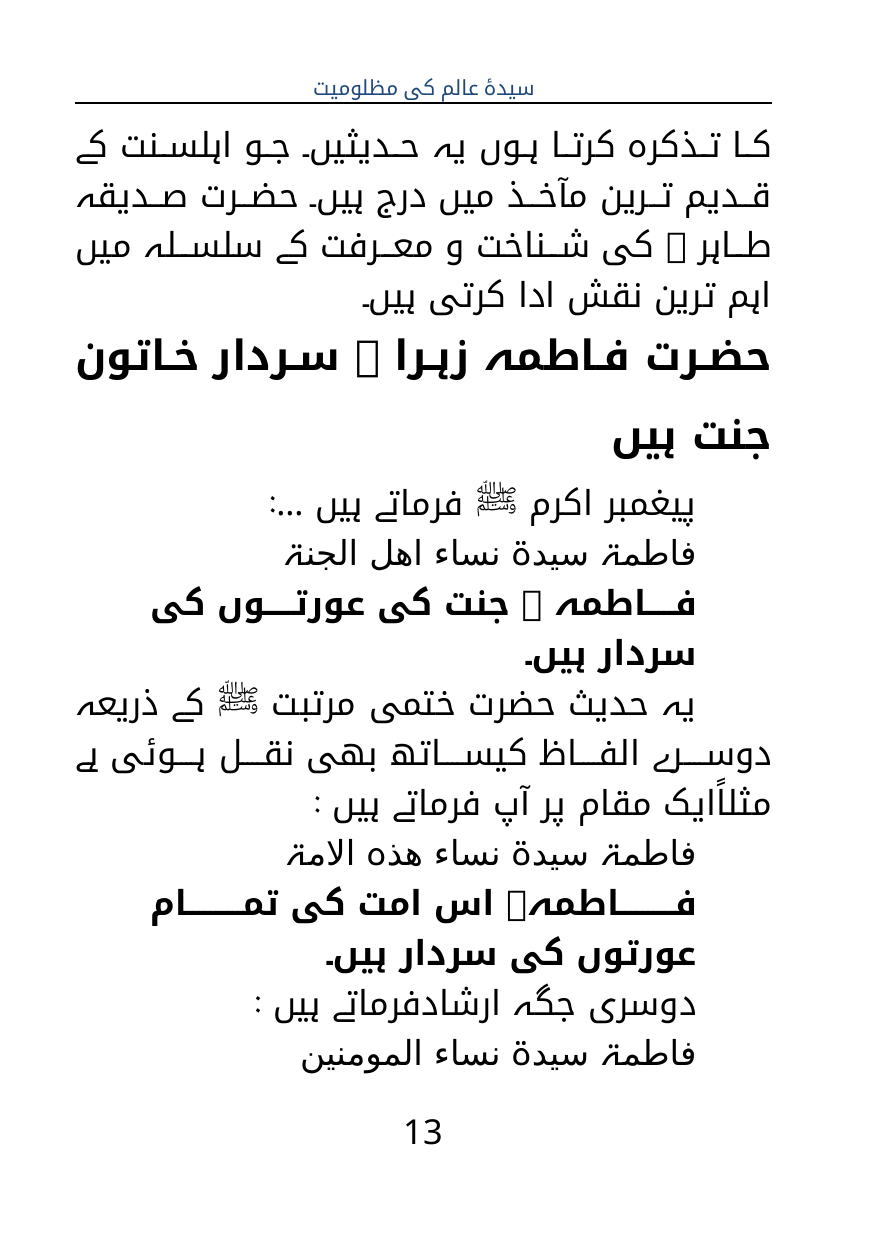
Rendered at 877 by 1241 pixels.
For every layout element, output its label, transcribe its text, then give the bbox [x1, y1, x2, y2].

text فاطمۃ سیدۃ نساء المومنین [150, 1025, 697, 1075]
text فاطمۃ سیدۃ نساء اھل الجنۃ [150, 525, 697, 575]
text فاطمہ ﷥ جنت کی عورتوں کی سردار ہیں۔ [150, 575, 697, 675]
text یہ حدیث حضرت ختمی مرتبت ﷺ کے ذریعہ دوسرے الفاظ کیساتھ بھی نقل ہوئی ہے مثلاًایک مقام پر آپ فرماتے ہیں : [75, 675, 772, 825]
text فاطمۃ سیدۃ نساء ھذہ الامۃ [150, 825, 697, 875]
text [75, 117, 772, 317]
subtitle حضرت فاطمہ زہرا ﷥ سردار خاتون جنت ہیں [75, 317, 772, 475]
text فاطمہ﷥ اس امت کی تمام عورتوں کی سردار ہیں۔ [150, 875, 697, 975]
text دوسری جگہ ارشادفرماتے ہیں : [75, 975, 772, 1025]
text پیغمبر اکرم ﷺ فرماتے ہیں …: [75, 475, 772, 525]
